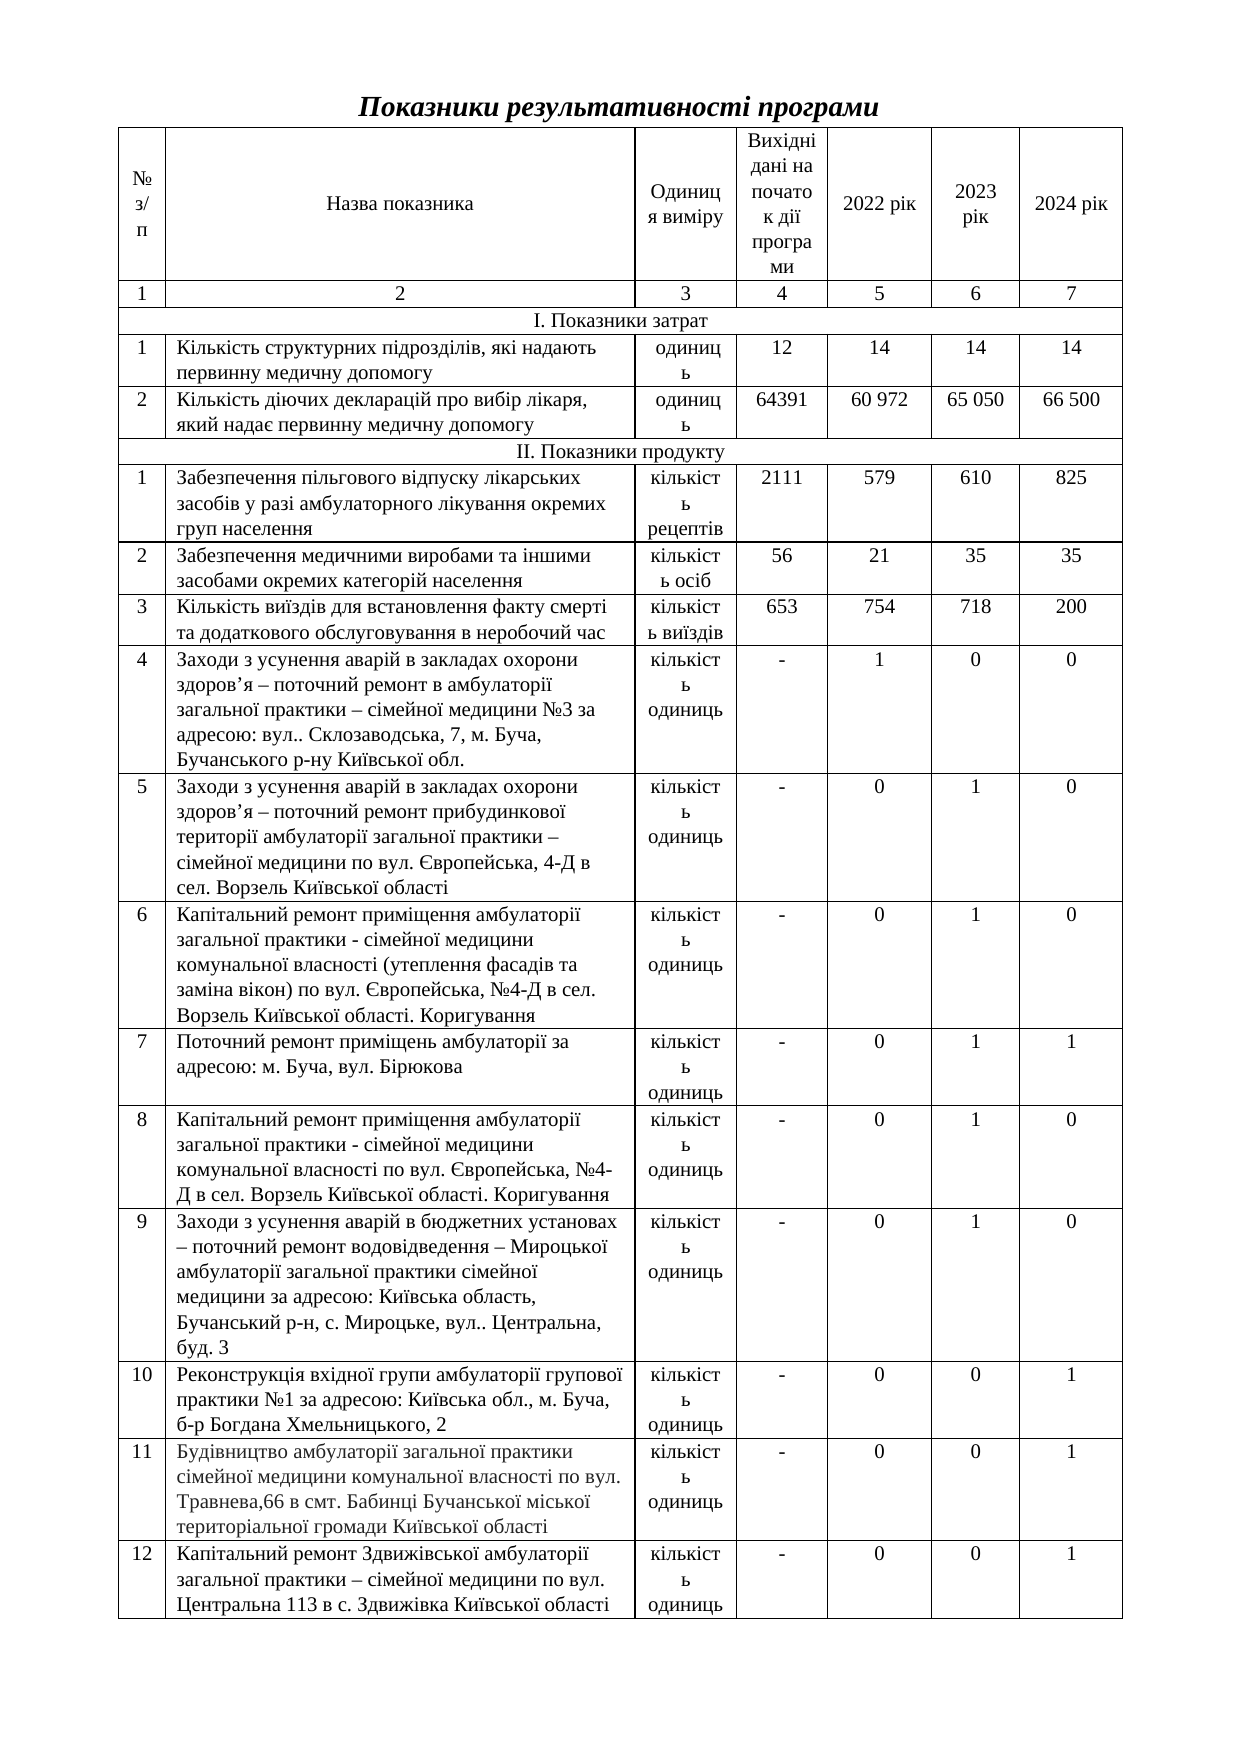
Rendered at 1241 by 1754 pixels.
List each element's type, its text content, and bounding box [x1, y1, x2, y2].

table_header 2024 рік [1020, 128, 1122, 280]
table_cell 8 [119, 1106, 165, 1208]
table_cell 35 [932, 543, 1019, 593]
table_cell 2111 [737, 465, 827, 541]
table_cell 4 [737, 281, 827, 307]
table_cell Заходи з усунення аварій в закладах охорони здоров’я – поточний ремонт прибудинкової території амбулаторії загальної практики – сімейної медицини по вул. Європейська, 4-Д в сел. Ворзель Київської області [166, 774, 634, 901]
table_cell 1 [932, 1106, 1019, 1208]
table_cell 4 [119, 646, 165, 773]
table_cell кількість одиниць [636, 1106, 736, 1208]
table_cell одиниць [636, 335, 736, 386]
table_cell 11 [119, 1439, 165, 1540]
table_cell 0 [828, 774, 931, 901]
table_cell 60 972 [828, 387, 931, 437]
table_cell 1 [932, 902, 1019, 1028]
table_cell 2 [166, 281, 634, 307]
table_cell кількість одиниць [636, 1362, 736, 1438]
table_cell Поточний ремонт приміщень амбулаторії за адресою: м. Буча, вул. Бірюкова [166, 1029, 634, 1105]
table_cell 1 [1020, 1029, 1122, 1105]
table_cell 0 [828, 1209, 931, 1361]
table_cell 653 [737, 595, 827, 645]
table_cell 754 [828, 595, 931, 645]
table_cell 0 [1020, 902, 1122, 1028]
table_cell 12 [737, 335, 827, 386]
table_cell кількість одиниць [636, 646, 736, 773]
table_cell 2 [119, 387, 165, 437]
table_cell - [737, 1209, 827, 1361]
table_cell 1 [828, 646, 931, 773]
table_cell 825 [1020, 465, 1122, 541]
table_cell 35 [1020, 543, 1122, 593]
table_cell 21 [828, 543, 931, 593]
table_cell 1 [932, 1209, 1019, 1361]
table_cell 66 500 [1020, 387, 1122, 437]
table_cell 0 [932, 1541, 1019, 1617]
table_cell 0 [828, 1439, 931, 1540]
table_cell 7 [119, 1029, 165, 1105]
table_cell 6 [932, 281, 1019, 307]
table_cell - [737, 646, 827, 773]
table_cell 5 [828, 281, 931, 307]
table_cell 579 [828, 465, 931, 541]
table_cell 14 [1020, 335, 1122, 386]
table_cell Забезпечення пільгового відпуску лікарських засобів у разі амбулаторного лікування окремих груп населення [166, 465, 634, 541]
table_cell 610 [932, 465, 1019, 541]
table_header Назва показника [166, 128, 634, 280]
table_cell 1 [119, 335, 165, 386]
table_cell 65 050 [932, 387, 1019, 437]
table_header № з/п [119, 128, 165, 280]
table_cell кількість рецептів [636, 465, 736, 541]
table_cell - [737, 1541, 827, 1617]
table_header Одиниця виміру [636, 128, 736, 280]
table_cell кількість одиниць [636, 902, 736, 1028]
table_cell - [737, 1439, 827, 1540]
table_cell 0 [828, 1362, 931, 1438]
text Показники результативності програми [118, 89, 1122, 122]
table_cell 0 [1020, 1106, 1122, 1208]
table_cell - [737, 902, 827, 1028]
table_cell 14 [828, 335, 931, 386]
table_cell 0 [932, 1439, 1019, 1540]
table_cell 7 [1020, 281, 1122, 307]
table_cell 12 [119, 1541, 165, 1617]
table_cell кількість одиниць [636, 1209, 736, 1361]
table_cell 2 [119, 543, 165, 593]
table_cell 0 [932, 1362, 1019, 1438]
table_cell Заходи з усунення аварій в закладах охорони здоров’я – поточний ремонт в амбулаторії загальної практики – сімейної медицини №3 за адресою: вул.. Склозаводська, 7, м. Буча, Бучанського р-ну Київської обл. [166, 646, 634, 773]
table_cell - [737, 1106, 827, 1208]
table_cell кількість осіб [636, 543, 736, 593]
table_cell кількість виїздів [636, 595, 736, 645]
table_cell - [737, 1029, 827, 1105]
table_cell 6 [119, 902, 165, 1028]
table_cell кількість одиниць [636, 1439, 736, 1540]
table_cell 0 [932, 646, 1019, 773]
table_cell Кількість діючих декларацій про вибір лікаря, який надає первинну медичну допомогу [166, 387, 634, 437]
table_cell Кількість виїздів для встановлення факту смерті та додаткового обслуговування в неробочий час [166, 595, 634, 645]
table_cell 14 [932, 335, 1019, 386]
table_cell - [737, 774, 827, 901]
table_cell 1 [119, 465, 165, 541]
table_cell 3 [119, 595, 165, 645]
table_cell 3 [636, 281, 736, 307]
table_cell 1 [932, 774, 1019, 901]
table_cell Будівництво амбулаторії загальної практики сімейної медицини комунальної власності по вул. Травнева,66 в смт. Бабинці Бучанської міської територіальної громади Київської області [166, 1439, 634, 1540]
table_header 2023 рік [932, 128, 1019, 280]
table_cell 0 [828, 1541, 931, 1617]
table_header 2022 рік [828, 128, 931, 280]
table_cell 1 [932, 1029, 1019, 1105]
table_cell 718 [932, 595, 1019, 645]
table_cell - [737, 1362, 827, 1438]
table_cell 1 [1020, 1439, 1122, 1540]
table_cell 64391 [737, 387, 827, 437]
table_cell 0 [828, 1106, 931, 1208]
table_cell Капітальний ремонт Здвижівської амбулаторії загальної практики – сімейної медицини по вул. Центральна 113 в с. Здвижівка Київської області [166, 1541, 634, 1617]
table_cell 0 [1020, 646, 1122, 773]
table_cell кількість одиниць [636, 1029, 736, 1105]
table_cell 1 [1020, 1541, 1122, 1617]
table_cell ІІ. Показники продукту [119, 439, 1122, 464]
table_cell Реконструкція вхідної групи амбулаторії групової практики №1 за адресою: Київська обл., м. Буча, б-р Богдана Хмельницького, 2 [166, 1362, 634, 1438]
table_cell кількість одиниць [636, 1541, 736, 1617]
table_cell 0 [828, 1029, 931, 1105]
table_cell Капітальний ремонт приміщення амбулаторії загальної практики - сімейної медицини комунальної власності (утеплення фасадів та заміна вікон) по вул. Європейська, №4-Д в сел. Ворзель Київської області. Коригування [166, 902, 634, 1028]
table_cell І. Показники затрат [119, 308, 1122, 333]
table_cell 10 [119, 1362, 165, 1438]
table_header Вихідні дані на початок дії програми [737, 128, 827, 280]
table_cell Забезпечення медичними виробами та іншими засобами окремих категорій населення [166, 543, 634, 593]
table_cell 56 [737, 543, 827, 593]
table_cell 0 [1020, 774, 1122, 901]
table_cell 0 [828, 902, 931, 1028]
table_cell Кількість структурних підрозділів, які надають первинну медичну допомогу [166, 335, 634, 386]
table_cell 5 [119, 774, 165, 901]
table_cell 0 [1020, 1209, 1122, 1361]
table_cell кількість одиниць [636, 774, 736, 901]
table_cell Заходи з усунення аварій в бюджетних установах – поточний ремонт водовідведення – Мироцької амбулаторії загальної практики сімейної медицини за адресою: Київська область, Бучанський р-н, с. Мироцьке, вул.. Центральна, буд. 3 [166, 1209, 634, 1361]
table_cell одиниць [636, 387, 736, 437]
table_cell 1 [119, 281, 165, 307]
table_cell 200 [1020, 595, 1122, 645]
table_cell 1 [1020, 1362, 1122, 1438]
table_cell 9 [119, 1209, 165, 1361]
table_cell Капітальний ремонт приміщення амбулаторії загальної практики - сімейної медицини комунальної власності по вул. Європейська, №4-Д в сел. Ворзель Київської області. Коригування [166, 1106, 634, 1208]
